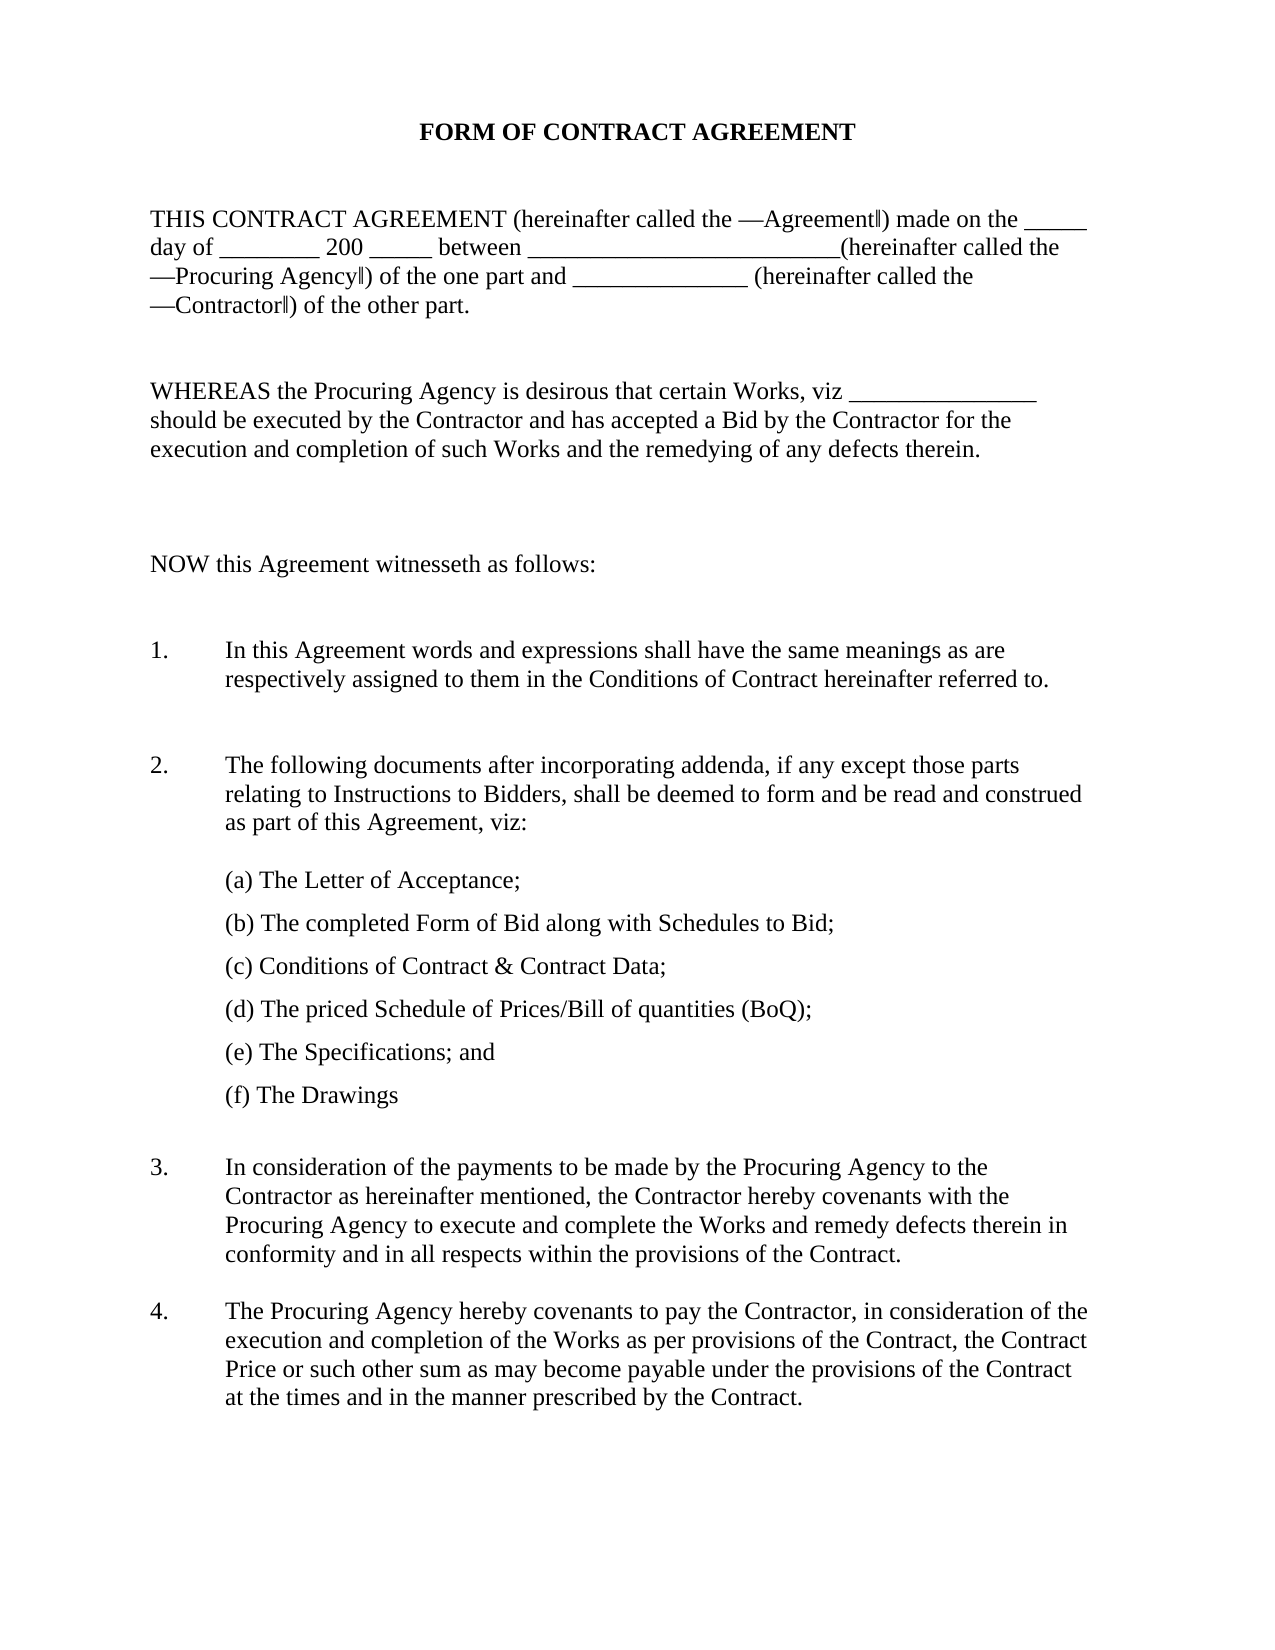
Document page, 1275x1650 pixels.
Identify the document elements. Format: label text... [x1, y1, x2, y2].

text WHEREAS the Procuring Agency is desirous that certain Works, viz _______________ [150, 376, 1125, 405]
text 1. In this Agreement words and expressions shall have the same meanings as are [150, 635, 1125, 664]
text (a) The Letter of Acceptance; [225, 865, 1125, 894]
text Procuring Agency to execute and complete the Works and remedy defects therein in [150, 1210, 1125, 1239]
text execution and completion of the Works as per provisions of the Contract, the Contract [150, 1325, 1125, 1354]
text respectively assigned to them in the Conditions of Contract hereinafter referred to. [150, 664, 1125, 692]
text Price or such other sum as may become payable under the provisions of the Contract [150, 1354, 1125, 1382]
text ―Procuring Agency‖) of the one part and ______________ (hereinafter called the [150, 261, 1125, 290]
text conformity and in all respects within the provisions of the Contract. [150, 1239, 1125, 1267]
text (f) The Drawings [225, 1081, 1125, 1109]
text should be executed by the Contractor and has accepted a Bid by the Contractor for the [150, 405, 1125, 434]
text 2. The following documents after incorporating addenda, if any except those parts [150, 750, 1125, 779]
text ―Contractor‖) of the other part. [150, 290, 1125, 319]
text 3. In consideration of the payments to be made by the Procuring Agency to the [150, 1152, 1125, 1181]
text (c) Conditions of Contract & Contract Data; [225, 951, 1125, 980]
text (b) The completed Form of Bid along with Schedules to Bid; [225, 908, 1125, 937]
text 4. The Procuring Agency hereby covenants to pay the Contractor, in consideration of the [150, 1296, 1125, 1325]
text day of ________ 200 _____ between _________________________(hereinafter called the [150, 232, 1125, 261]
text Contractor as hereinafter mentioned, the Contractor hereby covenants with the [150, 1181, 1125, 1210]
text at the times and in the manner prescribed by the Contract. [150, 1382, 1125, 1411]
text FORM OF CONTRACT AGREEMENT [150, 117, 1125, 146]
text THIS CONTRACT AGREEMENT (hereinafter called the ―Agreement‖) made on the _____ [150, 204, 1125, 232]
text as part of this Agreement, viz: [150, 807, 1125, 836]
text relating to Instructions to Bidders, shall be deemed to form and be read and construed [150, 779, 1125, 807]
text (e) The Specifications; and [225, 1037, 1125, 1066]
text execution and completion of such Works and the remedying of any defects therein. [150, 434, 1125, 462]
text (d) The priced Schedule of Prices/Bill of quantities (BoQ); [225, 994, 1125, 1023]
text NOW this Agreement witnesseth as follows: [150, 549, 1125, 577]
